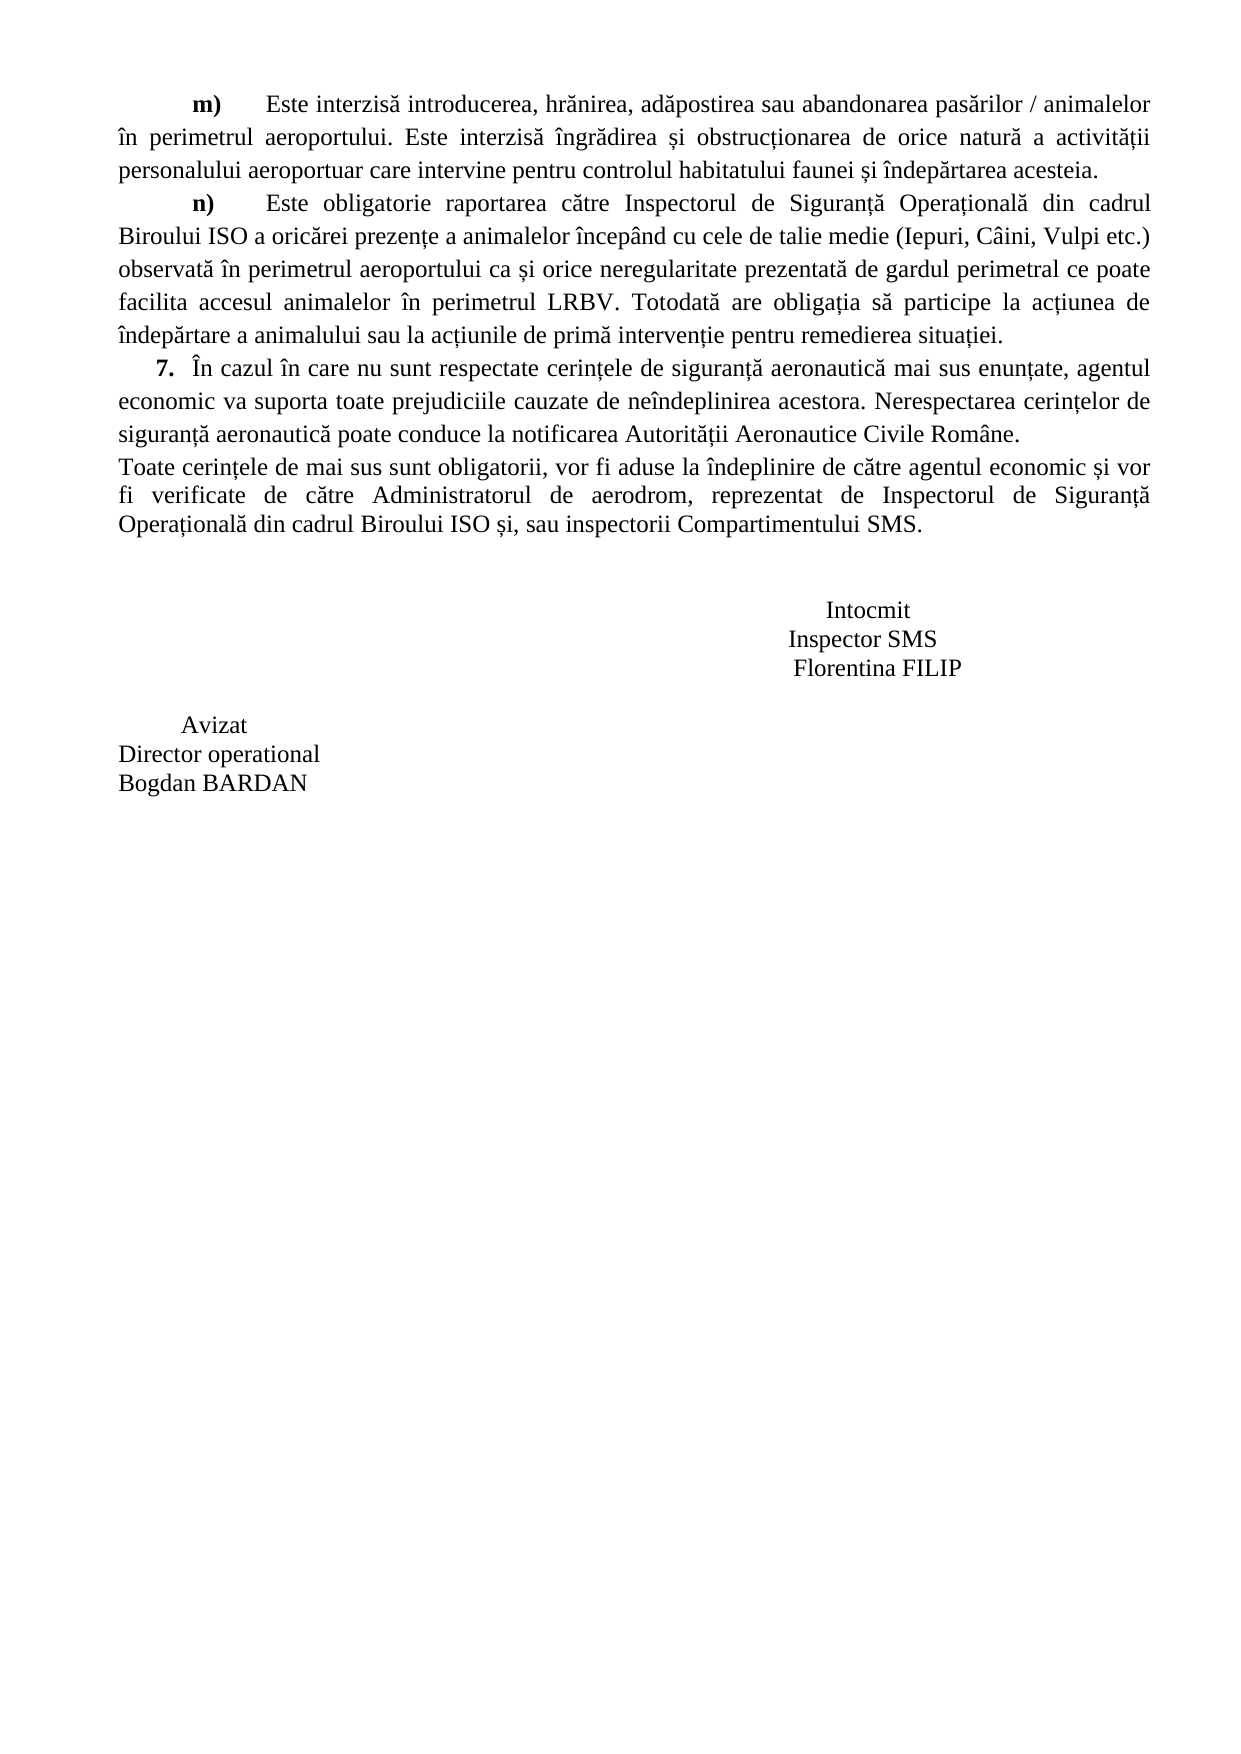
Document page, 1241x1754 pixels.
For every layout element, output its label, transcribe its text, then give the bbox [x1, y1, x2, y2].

text Florentina FILIP [118, 653, 1152, 682]
text Bogdan BARDAN [118, 768, 1152, 797]
text Director operational [118, 739, 1152, 768]
text Intocmit [708, 596, 1152, 624]
list Este interzisă introducerea, hrănirea, adăpostirea sau abandonarea pasărilor / animalelor în perimetrul aeroportului. Este interzisă îngrădirea și obstrucționarea de orice natură a activității personalului aeroportuar care intervine pentru controlul habitatului faunei și îndepărtarea acesteia. [118, 89, 1152, 183]
text Toate cerințele de mai sus sunt obligatorii, vor fi aduse la îndeplinire de către agentul economic și vor fi verificate de către Administratorul de aerodrom, reprezentat de Inspectorul de Siguranță Operațională din cadrul Biroului ISO și, sau inspectorii Compartimentului SMS. [118, 452, 1152, 538]
text Avizat [118, 711, 1152, 739]
list În cazul în care nu sunt respectate cerințele de siguranță aeronautică mai sus enunțate, agentul economic va suporta toate prejudiciile cauzate de neîndeplinirea acestora. Nerespectarea cerințelor de siguranță aeronautică poate conduce la notificarea Autorității Aeronautice Civile Române. [118, 353, 1152, 448]
text Inspector SMS [708, 624, 1152, 653]
list Este obligatorie raportarea către Inspectorul de Siguranță Operațională din cadrul Biroului ISO a oricărei prezențe a animalelor începând cu cele de talie medie (Iepuri, Câini, Vulpi etc.) observată în perimetrul aeroportului ca și orice neregularitate prezentată de gardul perimetral ce poate facilita accesul animalelor în perimetrul LRBV. Totodată are obligația să participe la acțiunea de îndepărtare a animalului sau la acțiunile de primă intervenție pentru remedierea situației. [118, 188, 1152, 348]
